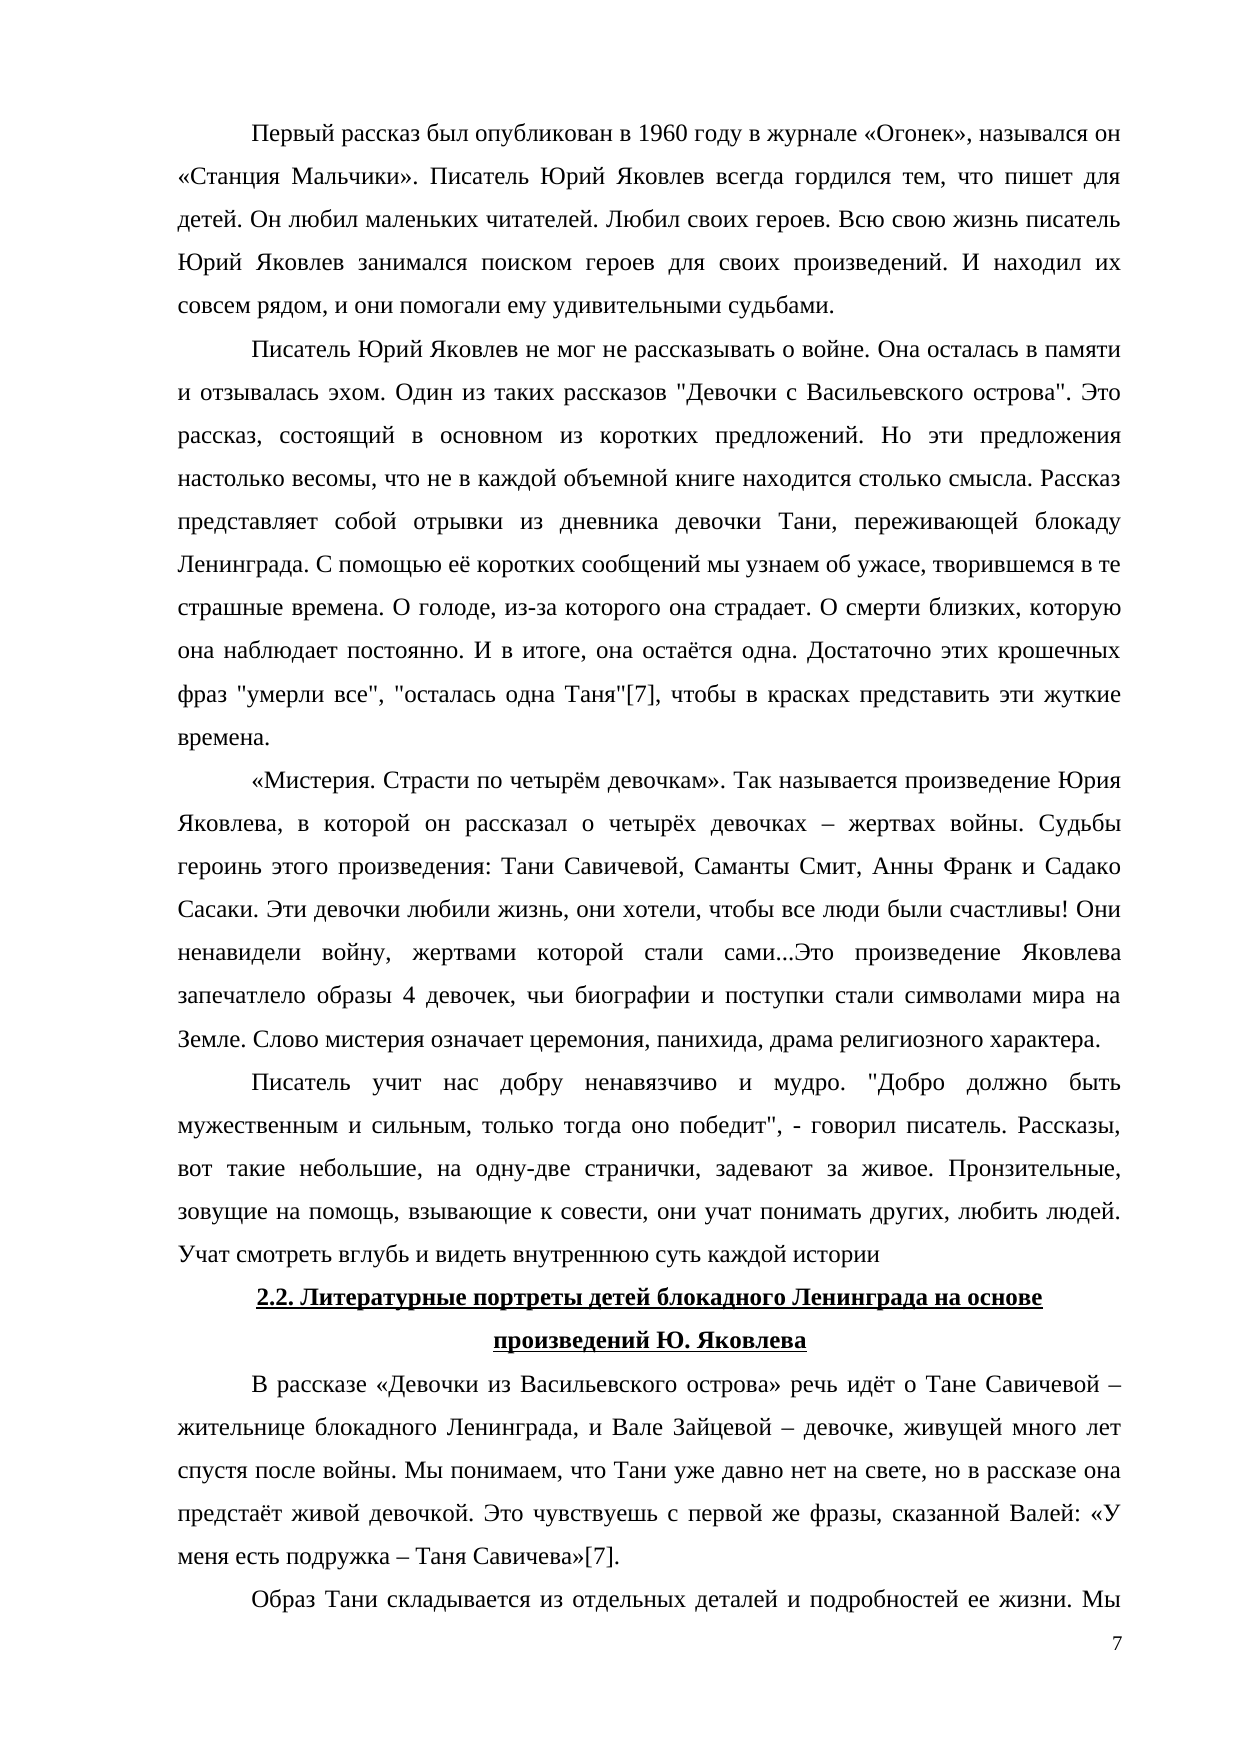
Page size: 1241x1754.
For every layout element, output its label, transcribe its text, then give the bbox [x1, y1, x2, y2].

text «Мистерия. Страсти по четырём девочкам». Так называется произведение Юрия Яковлева, в которой он рассказал о четырёх девочках – жертвах войны. Судьбы героинь этого произведения: Тани Савичевой, Саманты Смит, Анны Франк и Садако Сасаки. Эти девочки любили жизнь, они хотели, чтобы все люди были счастливы! Они ненавидели войну, жертвами которой стали сами...Это произведение Яковлева запечатлело образы 4 девочек, чьи биографии и поступки стали символами мира на Земле. Слово мистерия означает церемония, панихида, драма религиозного характера. [177, 765, 1122, 1052]
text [177, 1584, 1122, 1613]
text Первый рассказ был опубликован в 1960 году в журнале «Огонек», назывался он «Станция Мальчики». Писатель Юрий Яковлев всегда гордился тем, что пишет для детей. Он любил маленьких читателей. Любил своих героев. Всю свою жизнь писатель Юрий Яковлев занимался поиском героев для своих произведений. И находил их совсем рядом, и они помогали ему удивительными судьбами. [177, 118, 1122, 319]
text 2.2. Литературные портреты детей блокадного Ленинграда на основе произведений Ю. Яковлева [177, 1282, 1122, 1354]
text Писатель Юрий Яковлев не мог не рассказывать о войне. Она осталась в памяти и отзывалась эхом. Один из таких рассказов "Девочки с Васильевского острова". Это рассказ, состоящий в основном из коротких предложений. Но эти предложения настолько весомы, что не в каждой объемной книге находится столько смысла. Рассказ представляет собой отрывки из дневника девочки Тани, переживающей блокаду Ленинграда. С помощью её коротких сообщений мы узнаем об ужасе, творившемся в те страшные времена. О голоде, из-за которого она страдает. О смерти близких, которую она наблюдает постоянно. И в итоге, она остаётся одна. Достаточно этих крошечных фраз "умерли все", "осталась одна Таня"[7], чтобы в красках представить эти жуткие времена. [177, 334, 1122, 751]
text В рассказе «Девочки из Васильевского острова» речь идёт о Тане Савичевой – жительнице блокадного Ленинграда, и Вале Зайцевой – девочке, живущей много лет спустя после войны. Мы понимаем, что Тани уже давно нет на свете, но в рассказе она предстаёт живой девочкой. Это чувствуешь с первой же фразы, сказанной Валей: «У меня есть подружка – Таня Савичева»[7]. [177, 1369, 1122, 1570]
text Писатель учит нас добру ненавязчиво и мудро. "Добро должно быть мужественным и сильным, только тогда оно победит", - говорил писатель. Рассказы, вот такие небольшие, на одну-две странички, задевают за живое. Пронзительные, зовущие на помощь, взывающие к совести, они учат понимать других, любить людей. Учат смотреть вглубь и видеть внутреннюю суть каждой истории [177, 1067, 1122, 1268]
